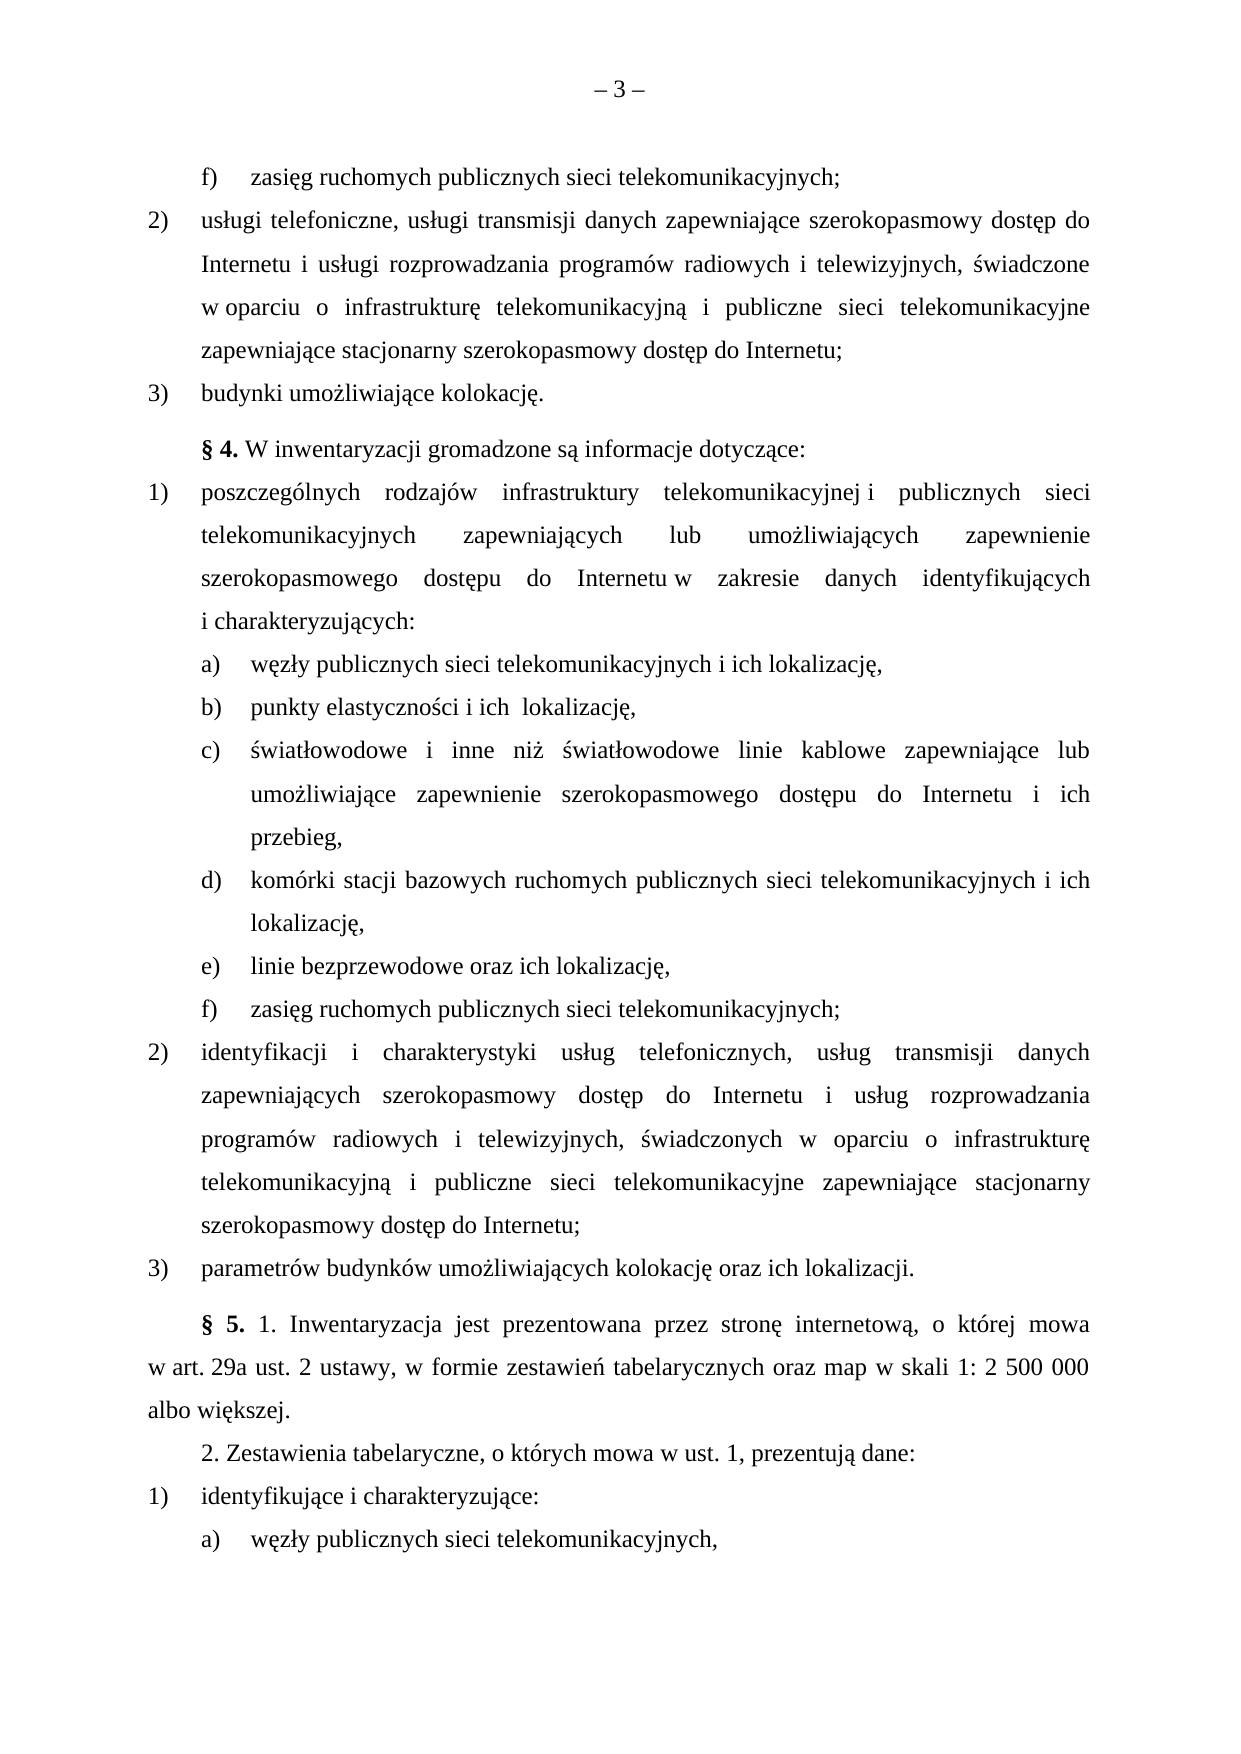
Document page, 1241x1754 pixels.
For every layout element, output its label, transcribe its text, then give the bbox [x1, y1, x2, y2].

text 1) identyfikujące i charakteryzujące: [148, 1481, 1091, 1510]
text § 5. 1. Inwentaryzacja jest prezentowana przez stronę internetową, o której mowa w art. 29a ust. 2 ustawy, w formie zestawień tabelarycznych oraz map w skali 1: 2 500 000 albo większej. [148, 1309, 1091, 1424]
text c) światłowodowe i inne niż światłowodowe linie kablowe zapewniające lub umożliwiające zapewnienie szerokopasmowego dostępu do Internetu i ich przebieg, [201, 736, 1091, 851]
text 2) usługi telefoniczne, usługi transmisji danych zapewniające szerokopasmowy dostęp do Internetu i usługi rozprowadzania programów radiowych i telewizyjnych, świadczone w oparciu o infrastrukturę telekomunikacyjną i publiczne sieci telekomunikacyjne zapewniające stacjonarny szerokopasmowy dostęp do Internetu; [148, 206, 1091, 364]
text e) linie bezprzewodowe oraz ich lokalizację, [201, 951, 1091, 980]
text a) węzły publicznych sieci telekomunikacyjnych, [201, 1524, 1091, 1553]
text 3) budynki umożliwiające kolokację. [148, 378, 1091, 407]
text 2. Zestawienia tabelaryczne, o których mowa w ust. 1, prezentują dane: [201, 1438, 1091, 1467]
text f) zasięg ruchomych publicznych sieci telekomunikacyjnych; [201, 162, 1091, 191]
text b) punkty elastyczności i ich lokalizację, [201, 692, 1091, 721]
text 3) parametrów budynków umożliwiających kolokację oraz ich lokalizacji. [148, 1253, 1091, 1282]
text d) komórki stacji bazowych ruchomych publicznych sieci telekomunikacyjnych i ich lokalizację, [201, 865, 1091, 937]
text 2) identyfikacji i charakterystyki usług telefonicznych, usług transmisji danych zapewniających szerokopasmowy dostęp do Internetu i usług rozprowadzania programów radiowych i telewizyjnych, świadczonych w oparciu o infrastrukturę telekomunikacyjną i publiczne sieci telekomunikacyjne zapewniające stacjonarny szerokopasmowy dostęp do Internetu; [148, 1037, 1091, 1239]
text § 4. W inwentaryzacji gromadzone są informacje dotyczące: [148, 434, 1091, 462]
text 1) poszczególnych rodzajów infrastruktury telekomunikacyjnej i publicznych sieci telekomunikacyjnych zapewniających lub umożliwiających zapewnienie szerokopasmowego dostępu do Internetu w zakresie danych identyfikujących i charakteryzujących: [148, 477, 1091, 635]
text a) węzły publicznych sieci telekomunikacyjnych i ich lokalizację, [201, 649, 1091, 678]
text f) zasięg ruchomych publicznych sieci telekomunikacyjnych; [201, 994, 1091, 1023]
